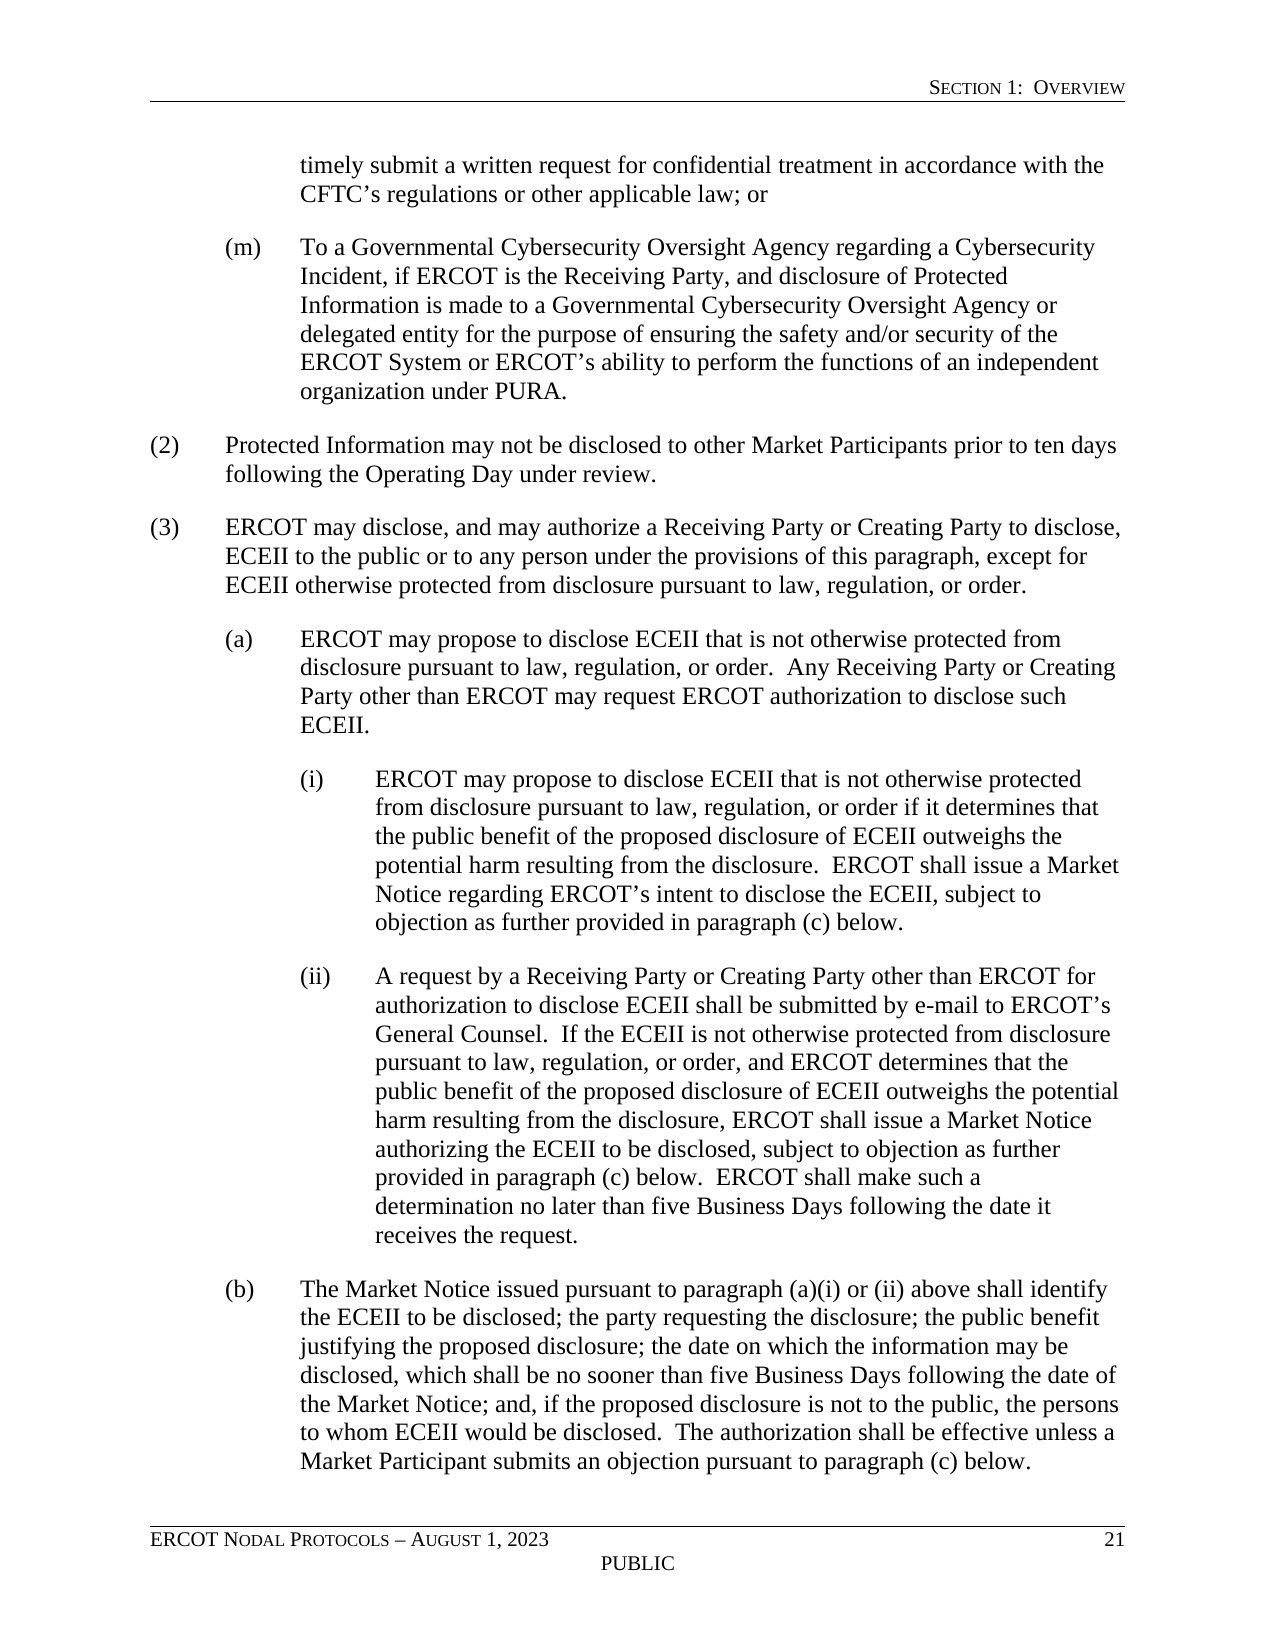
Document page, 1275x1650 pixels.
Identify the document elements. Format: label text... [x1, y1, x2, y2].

list (ii) A request by a Receiving Party or Creating Party other than ERCOT for authorization to disclose ECEII shall be submitted by e-mail to ERCOT’s General Counsel. If the ECEII is not otherwise protected from disclosure pursuant to law, regulation, or order, and ERCOT determines that the public benefit of the proposed disclosure of ECEII outweighs the potential harm resulting from the disclosure, ERCOT shall issue a Market Notice authorizing the ECEII to be disclosed, subject to objection as further provided in paragraph (c) below. ERCOT shall make such a determination no later than five Business Days following the date it receives the request. [300, 961, 1125, 1249]
list (m) To a Governmental Cybersecurity Oversight Agency regarding a Cybersecurity Incident, if ERCOT is the Receiving Party, and disclosure of Protected Information is made to a Governmental Cybersecurity Oversight Agency or delegated entity for the purpose of ensuring the safety and/or security of the ERCOT System or ERCOT’s ability to perform the functions of an independent organization under PURA. [225, 232, 1125, 405]
list (i) ERCOT may propose to disclose ECEII that is not otherwise protected from disclosure pursuant to law, regulation, or order if it determines that the public benefit of the proposed disclosure of ECEII outweighs the potential harm resulting from the disclosure. ERCOT shall issue a Market Notice regarding ERCOT’s intent to disclose the ECEII, subject to objection as further provided in paragraph (c) below. [300, 764, 1125, 936]
text (2) Protected Information may not be disclosed to other Market Participants prior to ten days following the Operating Day under review. [150, 430, 1125, 487]
list (a) ERCOT may propose to disclose ECEII that is not otherwise protected from disclosure pursuant to law, regulation, or order. Any Receiving Party or Creating Party other than ERCOT may request ERCOT authorization to disclose such ECEII. [225, 624, 1125, 739]
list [225, 150, 1125, 207]
list (b) The Market Notice issued pursuant to paragraph (a)(i) or (ii) above shall identify the ECEII to be disclosed; the party requesting the disclosure; the public benefit justifying the proposed disclosure; the date on which the information may be disclosed, which shall be no sooner than five Business Days following the date of the Market Notice; and, if the proposed disclosure is not to the public, the persons to whom ECEII would be disclosed. The authorization shall be effective unless a Market Participant submits an objection pursuant to paragraph (c) below. [225, 1274, 1125, 1475]
text (3) ERCOT may disclose, and may authorize a Receiving Party or Creating Party to disclose, ECEII to the public or to any person under the provisions of this paragraph, except for ECEII otherwise protected from disclosure pursuant to law, regulation, or order. [150, 512, 1125, 599]
